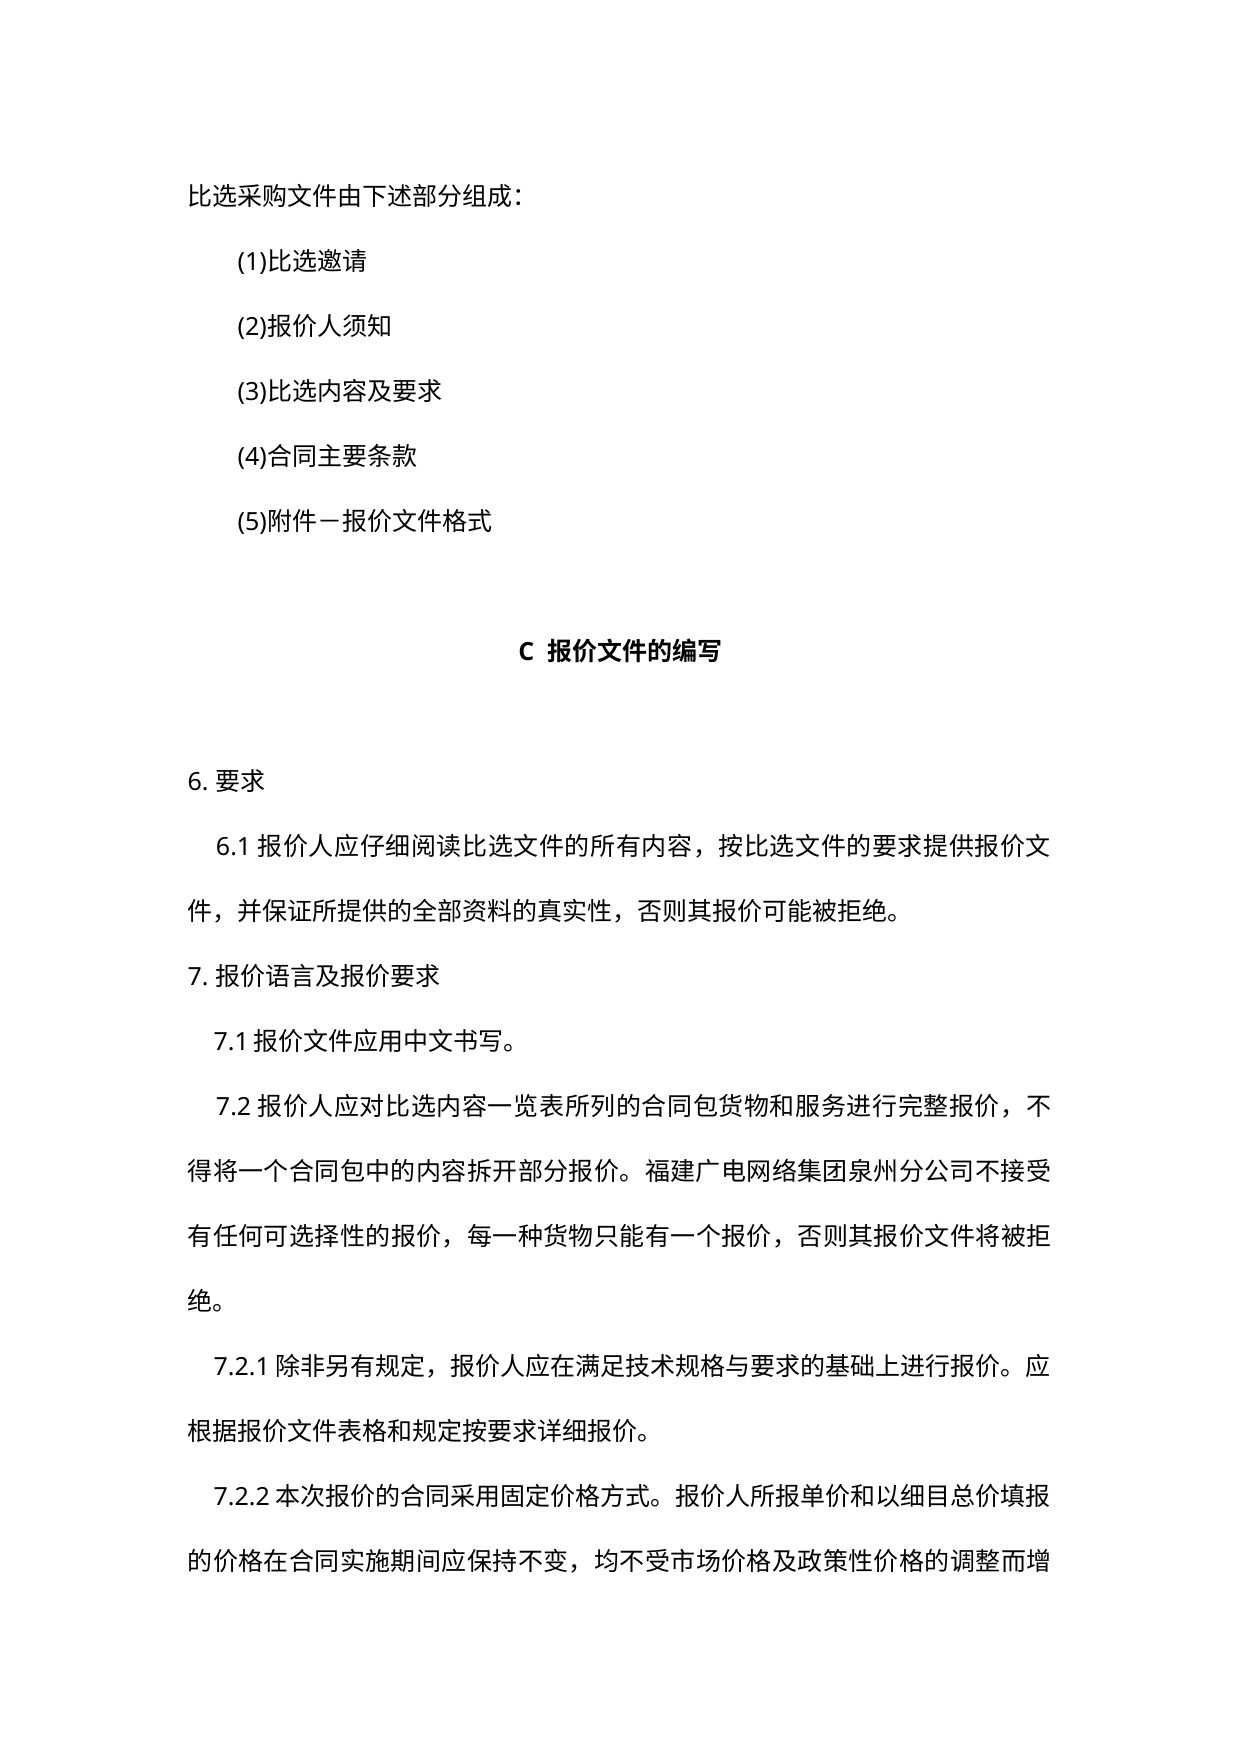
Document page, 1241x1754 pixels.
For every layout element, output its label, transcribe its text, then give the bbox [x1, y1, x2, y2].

text 6.1报价人应仔细阅读比选文件的所有内容，按比选文件的要求提供报价文件，并保证所提供的全部资料的真实性，否则其报价可能被拒绝。 [187, 812, 1053, 942]
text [187, 1462, 1053, 1592]
text 7.2.1除非另有规定，报价人应在满足技术规格与要求的基础上进行报价。应根据报价文件表格和规定按要求详细报价。 [187, 1332, 1053, 1462]
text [187, 162, 1053, 227]
text (1)比选邀请 [187, 227, 1053, 292]
text C 报价文件的编写 [187, 617, 1053, 682]
text (5)附件－报价文件格式 [187, 487, 1053, 552]
text (2)报价人须知 [187, 292, 1053, 357]
text (3)比选内容及要求 [187, 357, 1053, 422]
text 7. 报价语言及报价要求 [187, 942, 1053, 1007]
text (4)合同主要条款 [187, 422, 1053, 487]
text 6. 要求 [187, 747, 1053, 812]
text 7.2报价人应对比选内容一览表所列的合同包货物和服务进行完整报价，不得将一个合同包中的内容拆开部分报价。福建广电网络集团泉州分公司不接受有任何可选择性的报价，每一种货物只能有一个报价，否则其报价文件将被拒绝。 [187, 1072, 1053, 1332]
text 7.1报价文件应用中文书写。 [187, 1007, 1053, 1072]
